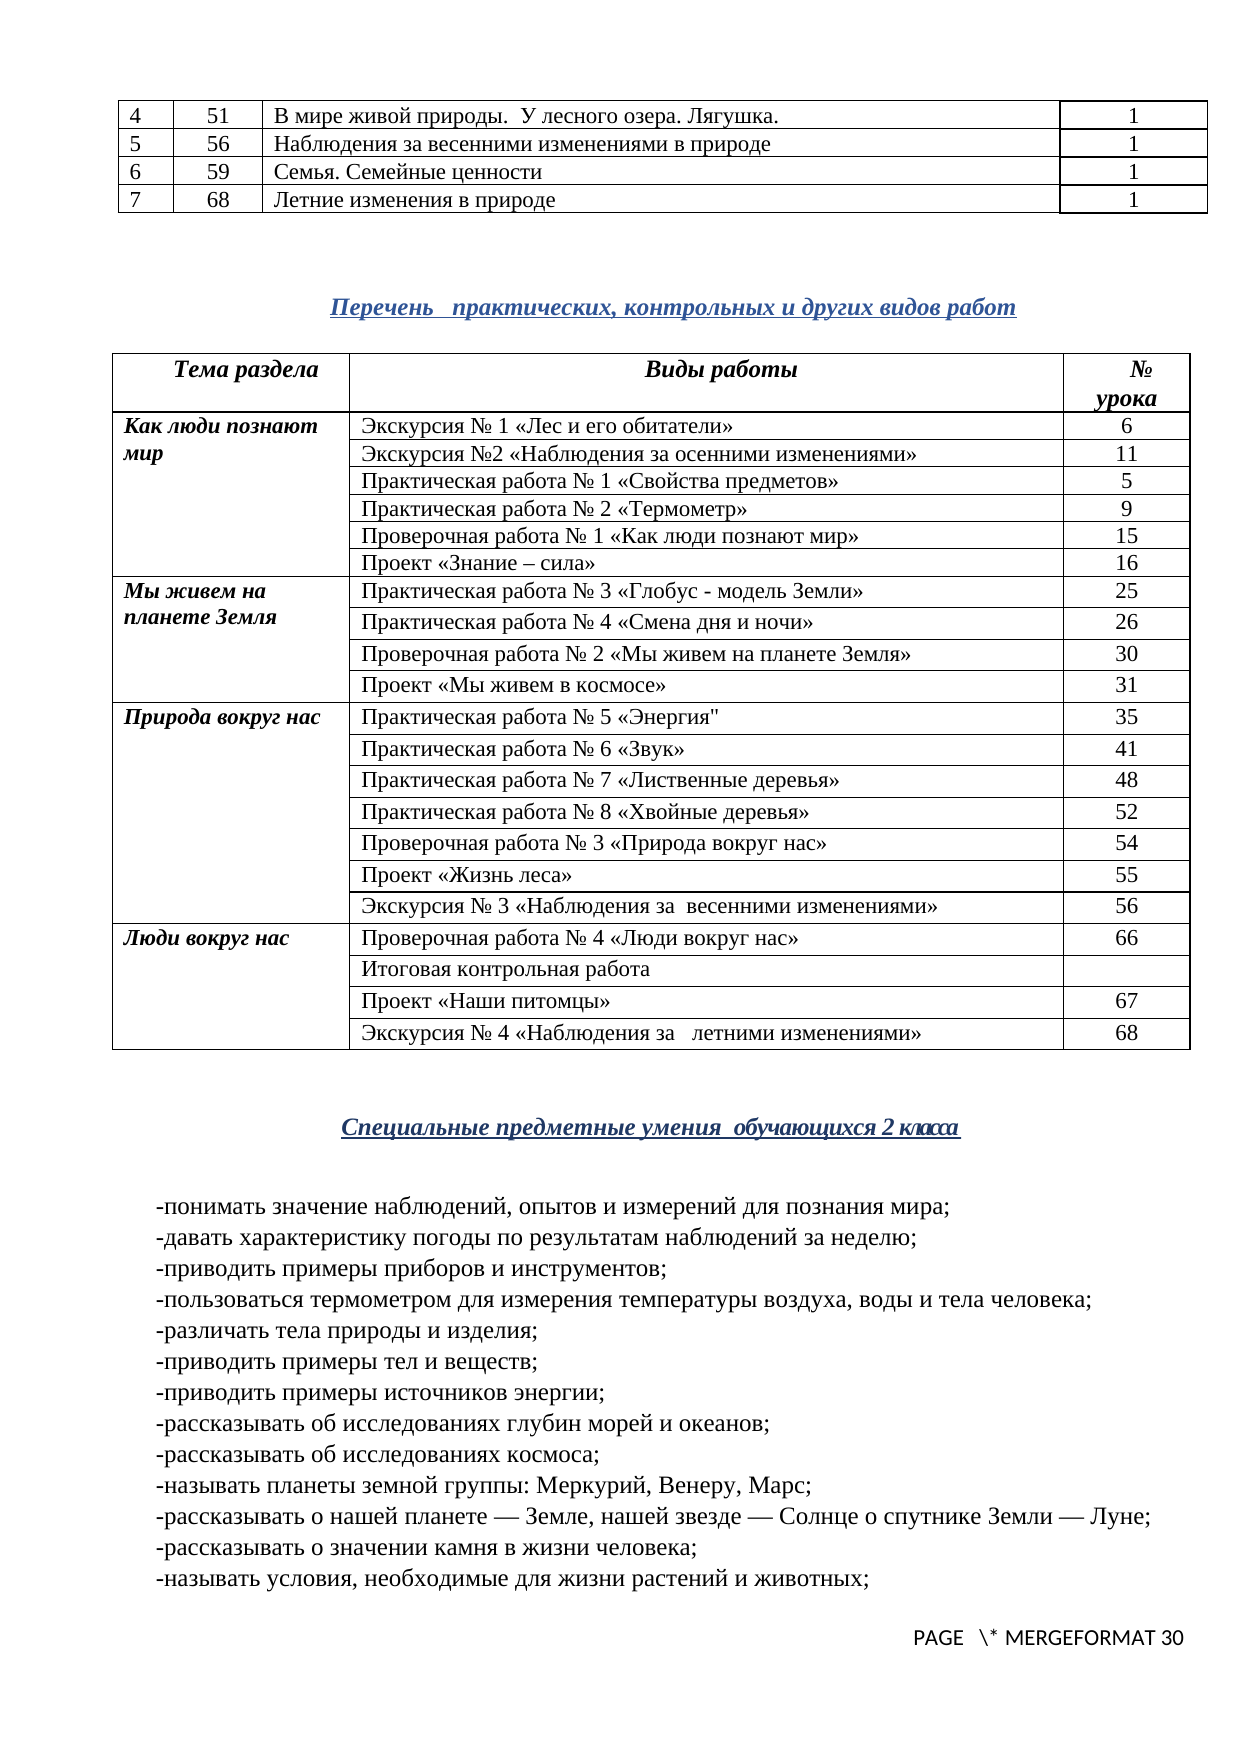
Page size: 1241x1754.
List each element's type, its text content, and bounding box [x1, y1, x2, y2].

table_cell 7 [119, 185, 173, 212]
table_cell Экскурсия № 1 «Лес и его обитатели» [350, 413, 1063, 439]
table_cell 56 [1064, 893, 1189, 923]
text -приводить примеры тел и веществ; [156, 1346, 1184, 1375]
table_cell 1 [1061, 158, 1207, 184]
table_cell 5 [1064, 467, 1189, 493]
table_cell Люди вокруг нас [113, 924, 349, 1049]
table_cell 30 [1064, 640, 1189, 670]
table_cell Проект «Мы живем в космосе» [350, 671, 1063, 702]
table_cell Итоговая контрольная работа [350, 956, 1063, 986]
table_cell 56 [174, 129, 262, 156]
table_cell 4 [119, 101, 173, 128]
text -приводить примеры приборов и инструментов; [156, 1253, 1184, 1282]
table_cell 66 [1064, 924, 1189, 954]
table_cell 9 [1064, 495, 1189, 521]
table_cell 31 [1064, 671, 1189, 702]
text -называть условия, необходимые для жизни растений и животных; [156, 1563, 1184, 1592]
table_cell 6 [119, 157, 173, 184]
table_cell 1 [1061, 130, 1207, 156]
text -рассказывать об исследованиях глубин морей и океанов; [156, 1408, 1184, 1437]
table_cell 15 [1064, 522, 1189, 548]
table_cell 48 [1064, 766, 1189, 797]
table_cell 59 [174, 157, 262, 184]
table_cell Наблюдения за весенними изменениями в природе [263, 129, 1059, 156]
text -рассказывать о нашей планете — Земле, нашей звезде — Солнце о спутнике Земли — Луне; [156, 1501, 1184, 1530]
table_cell Экскурсия № 3 «Наблюдения за весенними изменениями» [350, 893, 1063, 923]
table_cell В мире живой природы. У лесного озера. Лягушка. [263, 101, 1059, 128]
table_cell 11 [1064, 440, 1189, 466]
table_cell Экскурсия №2 «Наблюдения за осенними изменениями» [350, 440, 1063, 466]
table_cell Как люди познают мир [113, 413, 349, 576]
text -называть планеты земной группы: Меркурий, Венеру, Марс; [156, 1470, 1184, 1499]
text Специальные предметные умения обучающихся 2 класса [118, 1112, 1184, 1141]
table_cell Практическая работа № 8 «Хвойные деревья» [350, 798, 1063, 828]
table_cell Мы живем на планете Земля [113, 577, 349, 702]
table_header Тема раздела [113, 354, 349, 411]
table_cell Проект «Знание – сила» [350, 549, 1063, 576]
table_cell Проверочная работа № 2 «Мы живем на планете Земля» [350, 640, 1063, 670]
table_cell Практическая работа № 5 «Энергия" [350, 703, 1063, 733]
subtitle Перечень практических, контрольных и других видов работ [118, 292, 1184, 320]
table_cell 51 [174, 101, 262, 128]
text -различать тела природы и изделия; [156, 1315, 1184, 1344]
table_cell 35 [1064, 703, 1189, 733]
table_cell Проверочная работа № 3 «Природа вокруг нас» [350, 829, 1063, 860]
table_cell Практическая работа № 2 «Термометр» [350, 495, 1063, 521]
table_header Виды работы [350, 354, 1063, 411]
text -пользоваться термометром для измерения температуры воздуха, воды и тела человека; [156, 1284, 1184, 1313]
table_cell 68 [174, 185, 262, 212]
table_cell 52 [1064, 798, 1189, 828]
text -понимать значение наблюдений, опытов и измерений для познания мира; [156, 1191, 1184, 1220]
table_cell Практическая работа № 4 «Смена дня и ночи» [350, 608, 1063, 639]
table_cell 1 [1061, 186, 1207, 212]
table_cell 6 [1064, 413, 1189, 439]
text -давать характеристику погоды по результатам наблюдений за неделю; [156, 1222, 1184, 1251]
table_cell [1064, 956, 1189, 986]
table_cell 54 [1064, 829, 1189, 860]
text -приводить примеры источников энергии; [156, 1377, 1184, 1406]
table_cell 5 [119, 129, 173, 156]
table_cell Природа вокруг нас [113, 703, 349, 923]
table_cell 41 [1064, 735, 1189, 765]
table_cell Летние изменения в природе [263, 185, 1059, 212]
text -рассказывать о значении камня в жизни человека; [156, 1532, 1184, 1561]
table_cell 55 [1064, 861, 1189, 891]
text -рассказывать об исследованиях космоса; [156, 1439, 1184, 1468]
table_cell Экскурсия № 4 «Наблюдения за летними изменениями» [350, 1019, 1063, 1049]
table_cell Практическая работа № 1 «Свойства предметов» [350, 467, 1063, 493]
table_cell 26 [1064, 608, 1189, 639]
table_cell 67 [1064, 987, 1189, 1018]
table_cell 1 [1061, 102, 1207, 128]
table_cell 16 [1064, 549, 1189, 576]
table_cell 25 [1064, 577, 1189, 607]
table_cell Проверочная работа № 1 «Как люди познают мир» [350, 522, 1063, 548]
table_cell Проект «Наши питомцы» [350, 987, 1063, 1018]
table_cell 68 [1064, 1019, 1189, 1049]
table_cell Проверочная работа № 4 «Люди вокруг нас» [350, 924, 1063, 954]
table_header № урока [1064, 354, 1189, 411]
table_cell Проект «Жизнь леса» [350, 861, 1063, 891]
table_cell Семья. Семейные ценности [263, 157, 1059, 184]
table_cell Практическая работа № 6 «Звук» [350, 735, 1063, 765]
table_cell Практическая работа № 3 «Глобус - модель Земли» [350, 577, 1063, 607]
table_cell Практическая работа № 7 «Лиственные деревья» [350, 766, 1063, 797]
